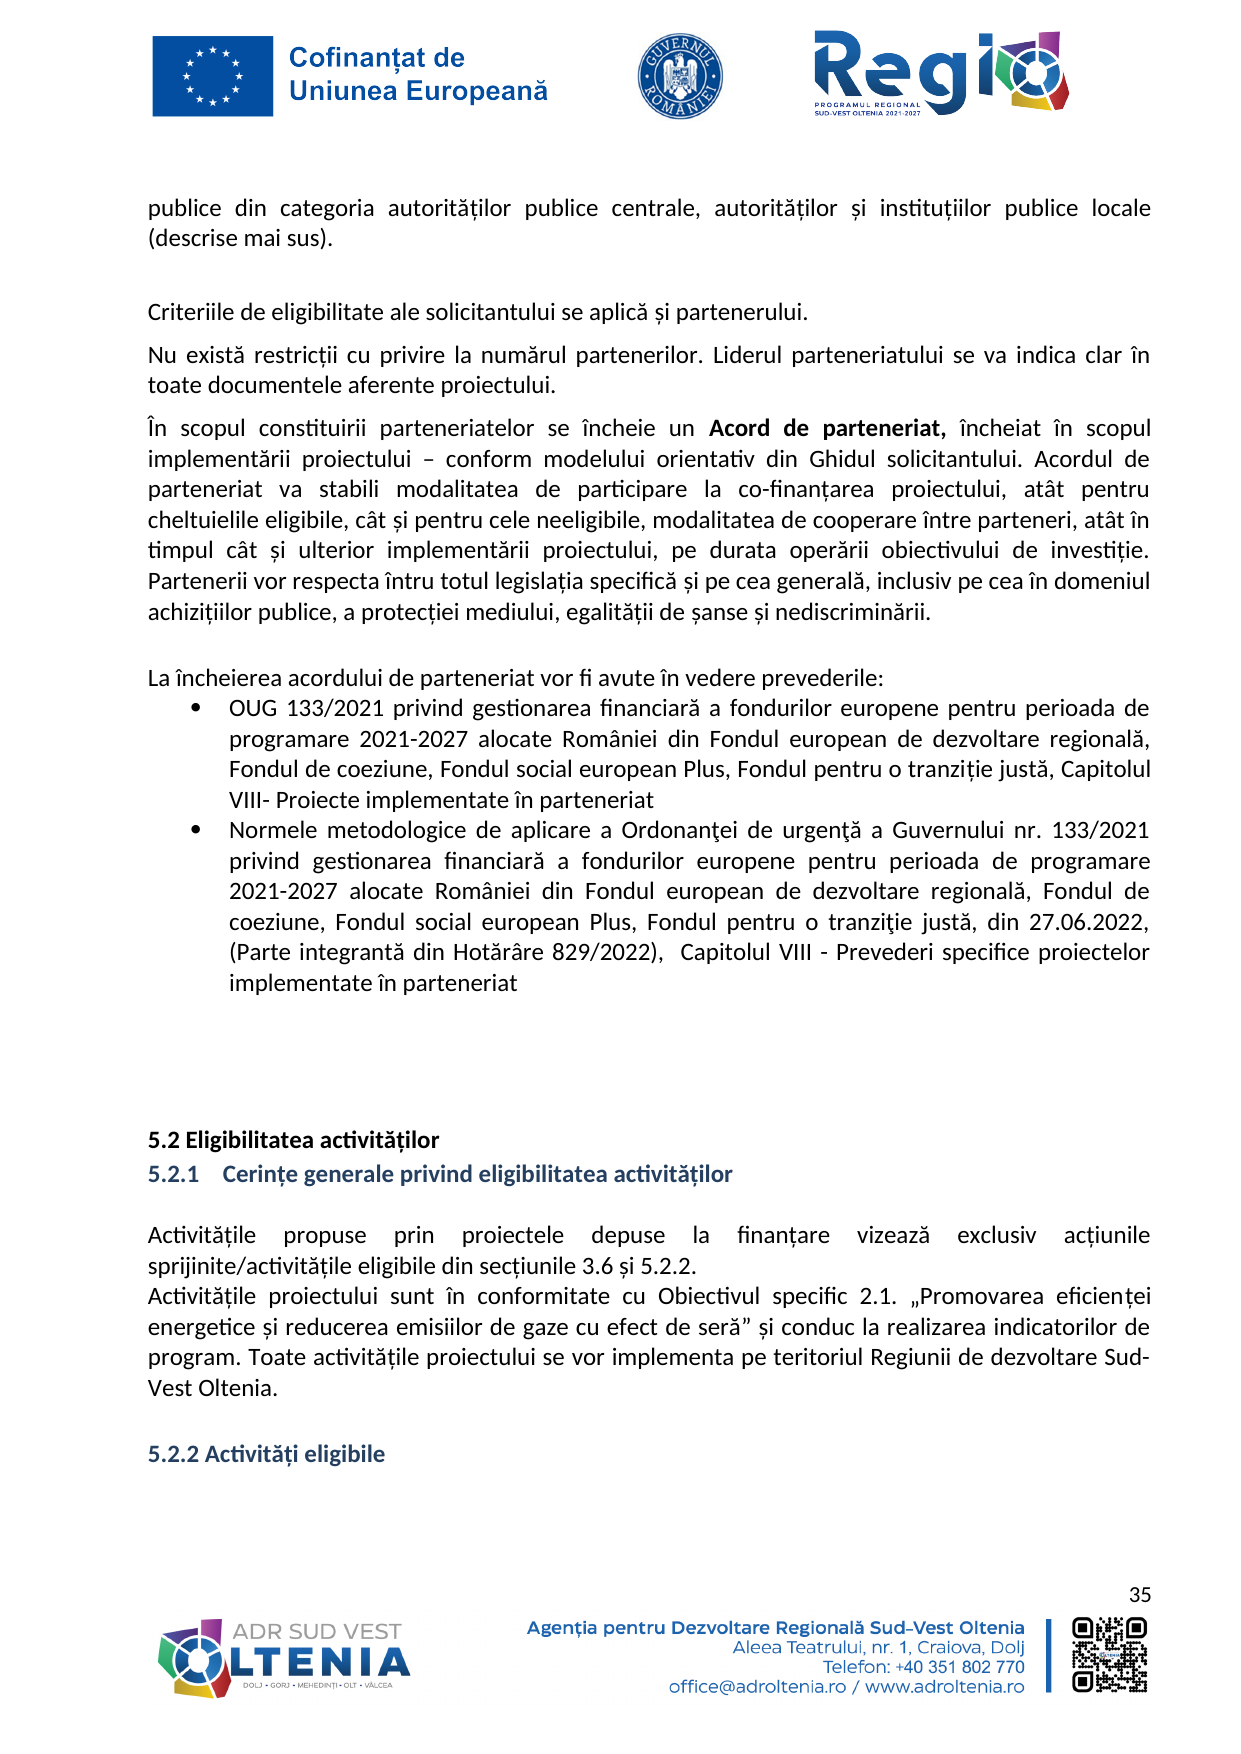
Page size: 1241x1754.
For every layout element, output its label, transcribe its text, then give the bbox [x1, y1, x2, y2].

subtitle 5.2.2 Activități eligibile [148, 1438, 1152, 1468]
text Nu există restricţii cu privire la numărul partenerilor. Liderul parteneriatului se va indica clar în toate documentele aferente proiectului. [148, 339, 1152, 400]
text Activitățile propuse prin proiectele depuse la finanţare vizează exclusiv acţiunile sprijinite/activităţile eligibile din secţiunile 3.6 și 5.2.2. [148, 1219, 1152, 1281]
picture [148, 1608, 1152, 1706]
picture [147, 31, 550, 120]
picture [812, 29, 1071, 119]
text În scopul constituirii parteneriatelor se încheie un Acord de parteneriat, încheiat în scopul implementării proiectului – conform modelului orientativ din Ghidul solicitantului. Acordul de parteneriat va stabili modalitatea de participare la co-finanţarea proiectului, atât pentru cheltuielile eligibile, cât şi pentru cele neeligibile, modalitatea de cooperare între parteneri, atât în timpul cât şi ulterior implementării proiectului, pe durata operării obiectivului de investiţie. Partenerii vor respecta întru totul legislaţia specifică şi pe cea generală, inclusiv pe cea în domeniul achiziţiilor publice, a protecţiei mediului, egalităţii de şanse şi nediscriminării. [148, 412, 1152, 626]
picture [633, 31, 728, 121]
text Activitățile proiectului sunt în conformitate cu Obiectivul specific 2.1. „Promovarea eficienței energetice și reducerea emisiilor de gaze cu efect de seră” și conduc la realizarea indicatorilor de program. Toate activitățile proiectului se vor implementa pe teritoriul Regiunii de dezvoltare Sud-Vest Oltenia. [148, 1281, 1152, 1403]
list Normele metodologice de aplicare a Ordonanţei de urgenţă a Guvernului nr. 133/2021 privind gestionarea financiară a fondurilor europene pentru perioada de programare 2021-2027 alocate României din Fondul european de dezvoltare regională, Fondul de coeziune, Fondul social european Plus, Fondul pentru o tranziţie justă, din 27.06.2022, (Parte integrantă din Hotărâre 829/2022), Capitolul VIII - Prevederi specifice proiectelor implementate în parteneriat [191, 814, 1152, 997]
text Criteriile de eligibilitate ale solicitantului se aplică şi partenerului. [148, 296, 1152, 326]
subtitle Cerințe generale privind eligibilitatea activităților [148, 1158, 1152, 1189]
text La încheierea acordului de parteneriat vor fi avute în vedere prevederile: [148, 662, 1152, 692]
text 5.2 Eligibilitatea activităților [148, 1124, 1152, 1154]
list OUG 133/2021 privind gestionarea financiară a fondurilor europene pentru perioada de programare 2021-2027 alocate României din Fondul european de dezvoltare regională, Fondul de coeziune, Fondul social european Plus, Fondul pentru o tranziție justă, Capitolul VIII- Proiecte implementate în parteneriat [191, 692, 1152, 814]
